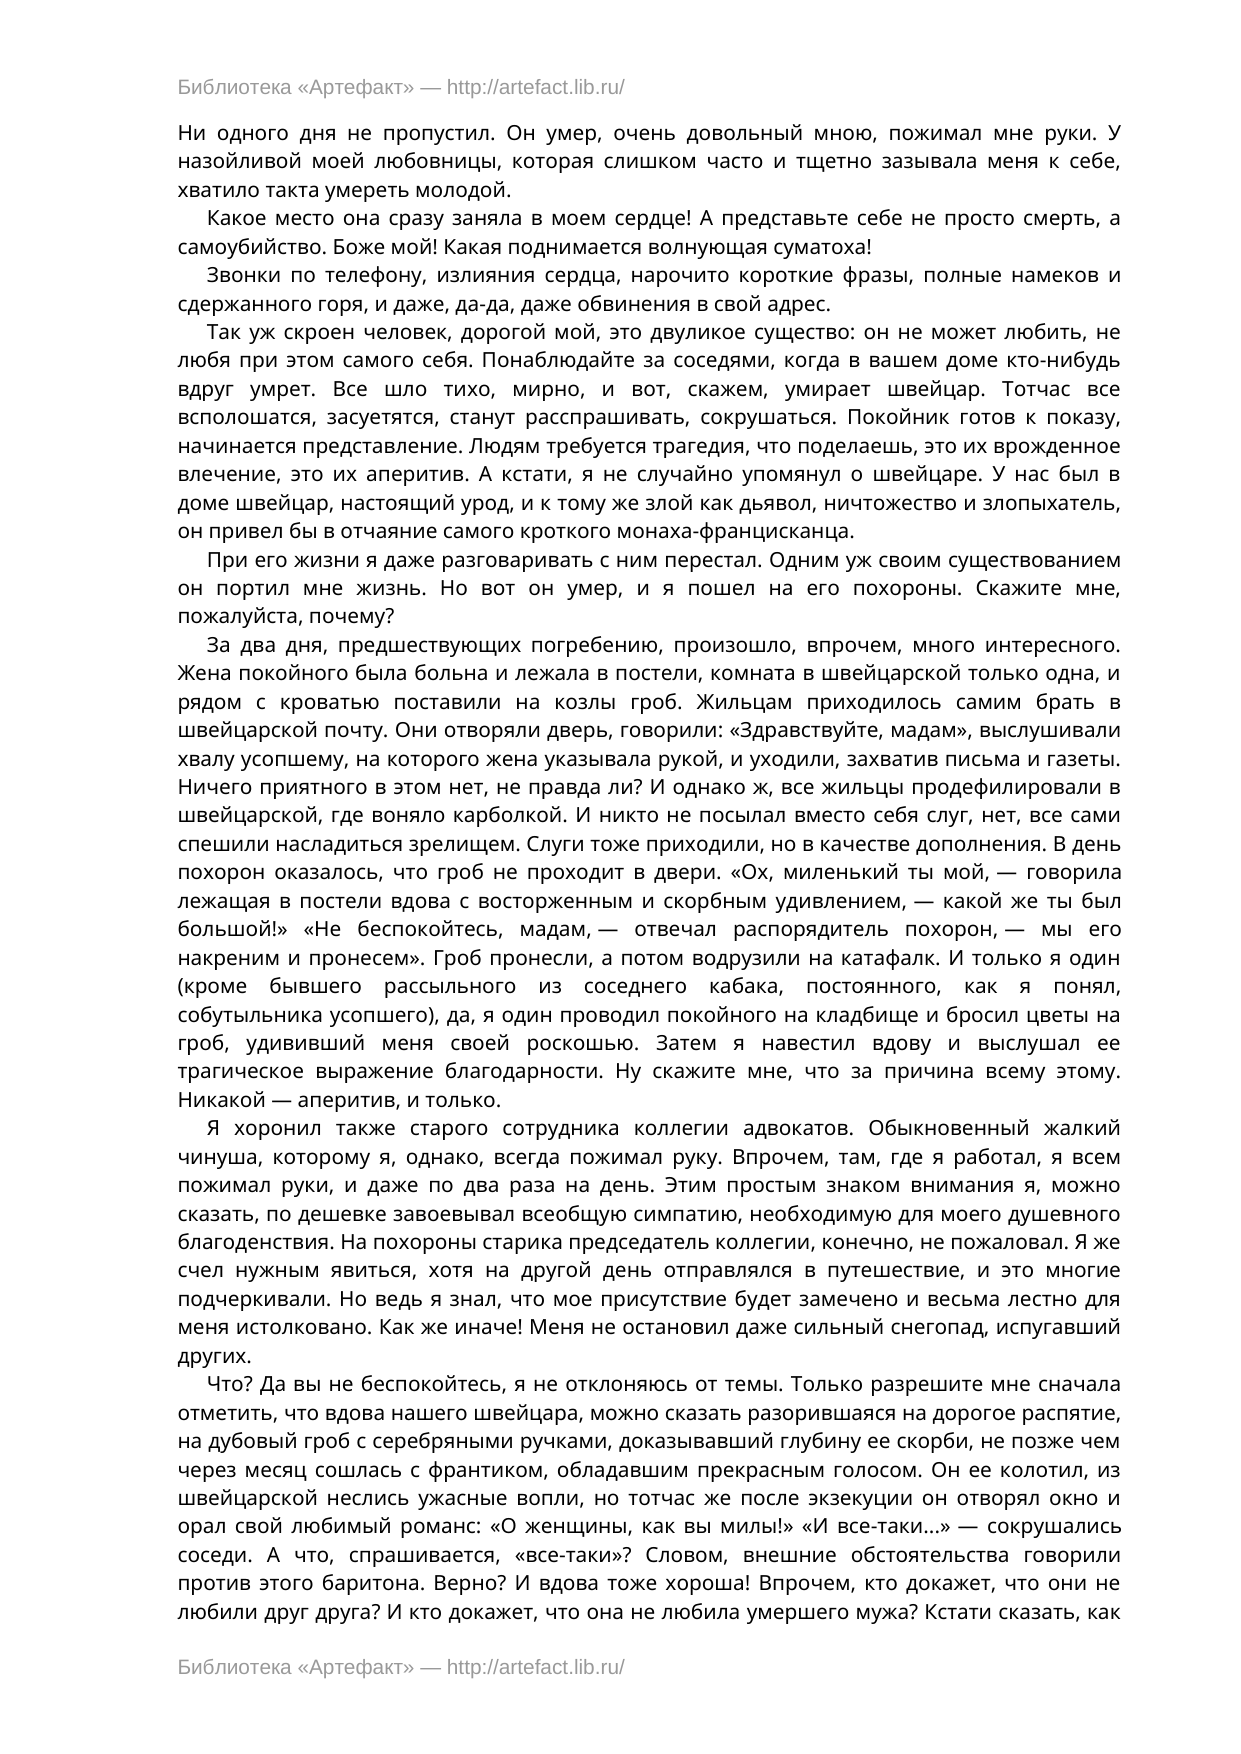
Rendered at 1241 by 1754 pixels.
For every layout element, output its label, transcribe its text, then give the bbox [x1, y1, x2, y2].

text Так уж скроен человек, дорогой мой, это двуликое существо: он не может любить, не любя при этом самого себя. Понаблюдайте за соседями, когда в вашем доме кто-нибудь вдруг умрет. Все шло тихо, мирно, и вот, скажем, умирает швейцар. Тотчас все всполошатся, засуетятся, станут расспрашивать, сокрушаться. Покойник готов к показу, начинается представление. Людям требуется трагедия, что поделаешь, это их врожденное влечение, это их аперитив. А кстати, я не случайно упомянул о швейцаре. У нас был в доме швейцар, настоящий урод, и к тому же злой как дьявол, ничтожество и злопыхатель, он привел бы в отчаяние самого кроткого монаха-францисканца. [177, 317, 1122, 545]
text За два дня, предшествующих погребению, произошло, впрочем, много интересного. Жена покойного была больна и лежала в постели, комната в швейцарской только одна, и рядом с кроватью поставили на козлы гроб. Жильцам приходилось самим брать в швейцарской почту. Они отворяли дверь, говорили: «Здравствуйте, мадам», выслушивали хвалу усопшему, на которого жена указывала рукой, и уходили, захватив письма и газеты. Ничего приятного в этом нет, не правда ли? И однако ж, все жильцы продефилировали в швейцарской, где воняло карболкой. И никто не посылал вместо себя слуг, нет, все сами спешили насладиться зрелищем. Слуги тоже приходили, но в качестве дополнения. В день похорон оказалось, что гроб не проходит в двери. «Ох, миленький ты мой, — говорила лежащая в постели вдова с восторженным и скорбным удивлением, — какой же ты был большой!» «Не беспокойтесь, мадам, — отвечал распорядитель похорон, — мы его накреним и пронесем». Гроб пронесли, а потом водрузили на катафалк. И только я один (кроме бывшего рассыльного из соседнего кабака, постоянного, как я понял, собутыльника усопшего), да, я один проводил покойного на кладбище и бросил цветы на гроб, удививший меня своей роскошью. Затем я навестил вдову и выслушал ее трагическое выражение благодарности. Ну скажите мне, что за причина всему этому. Никакой — аперитив, и только. [177, 630, 1122, 1113]
text Звонки по телефону, излияния сердца, нарочито короткие фразы, полные намеков и сдержанного горя, и даже, да-да, даже обвинения в свой адрес. [177, 260, 1122, 317]
text Я хоронил также старого сотрудника коллегии адвокатов. Обыкновенный жалкий чинуша, которому я, однако, всегда пожимал руку. Впрочем, там, где я работал, я всем пожимал руки, и даже по два раза на день. Этим простым знаком внимания я, можно сказать, по дешевке завоевывал всеобщую симпатию, необходимую для моего душевного благоденствия. На похороны старика председатель коллегии, конечно, не пожаловал. Я же счел нужным явиться, хотя на другой день отправлялся в путешествие, и это многие подчеркивали. Но ведь я знал, что мое присутствие будет замечено и весьма лестно для меня истолковано. Как же иначе! Меня не остановил даже сильный снегопад, испугавший других. [177, 1113, 1122, 1369]
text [177, 1369, 1122, 1625]
text Какое место она сразу заняла в моем сердце! А представьте себе не просто смерть, а самоубийство. Боже мой! Какая поднимается волнующая суматоха! [177, 203, 1122, 260]
text При его жизни я даже разговаривать с ним перестал. Одним уж своим существованием он портил мне жизнь. Но вот он умер, и я пошел на его похороны. Скажите мне, пожалуйста, почему? [177, 545, 1122, 630]
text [177, 118, 1122, 203]
